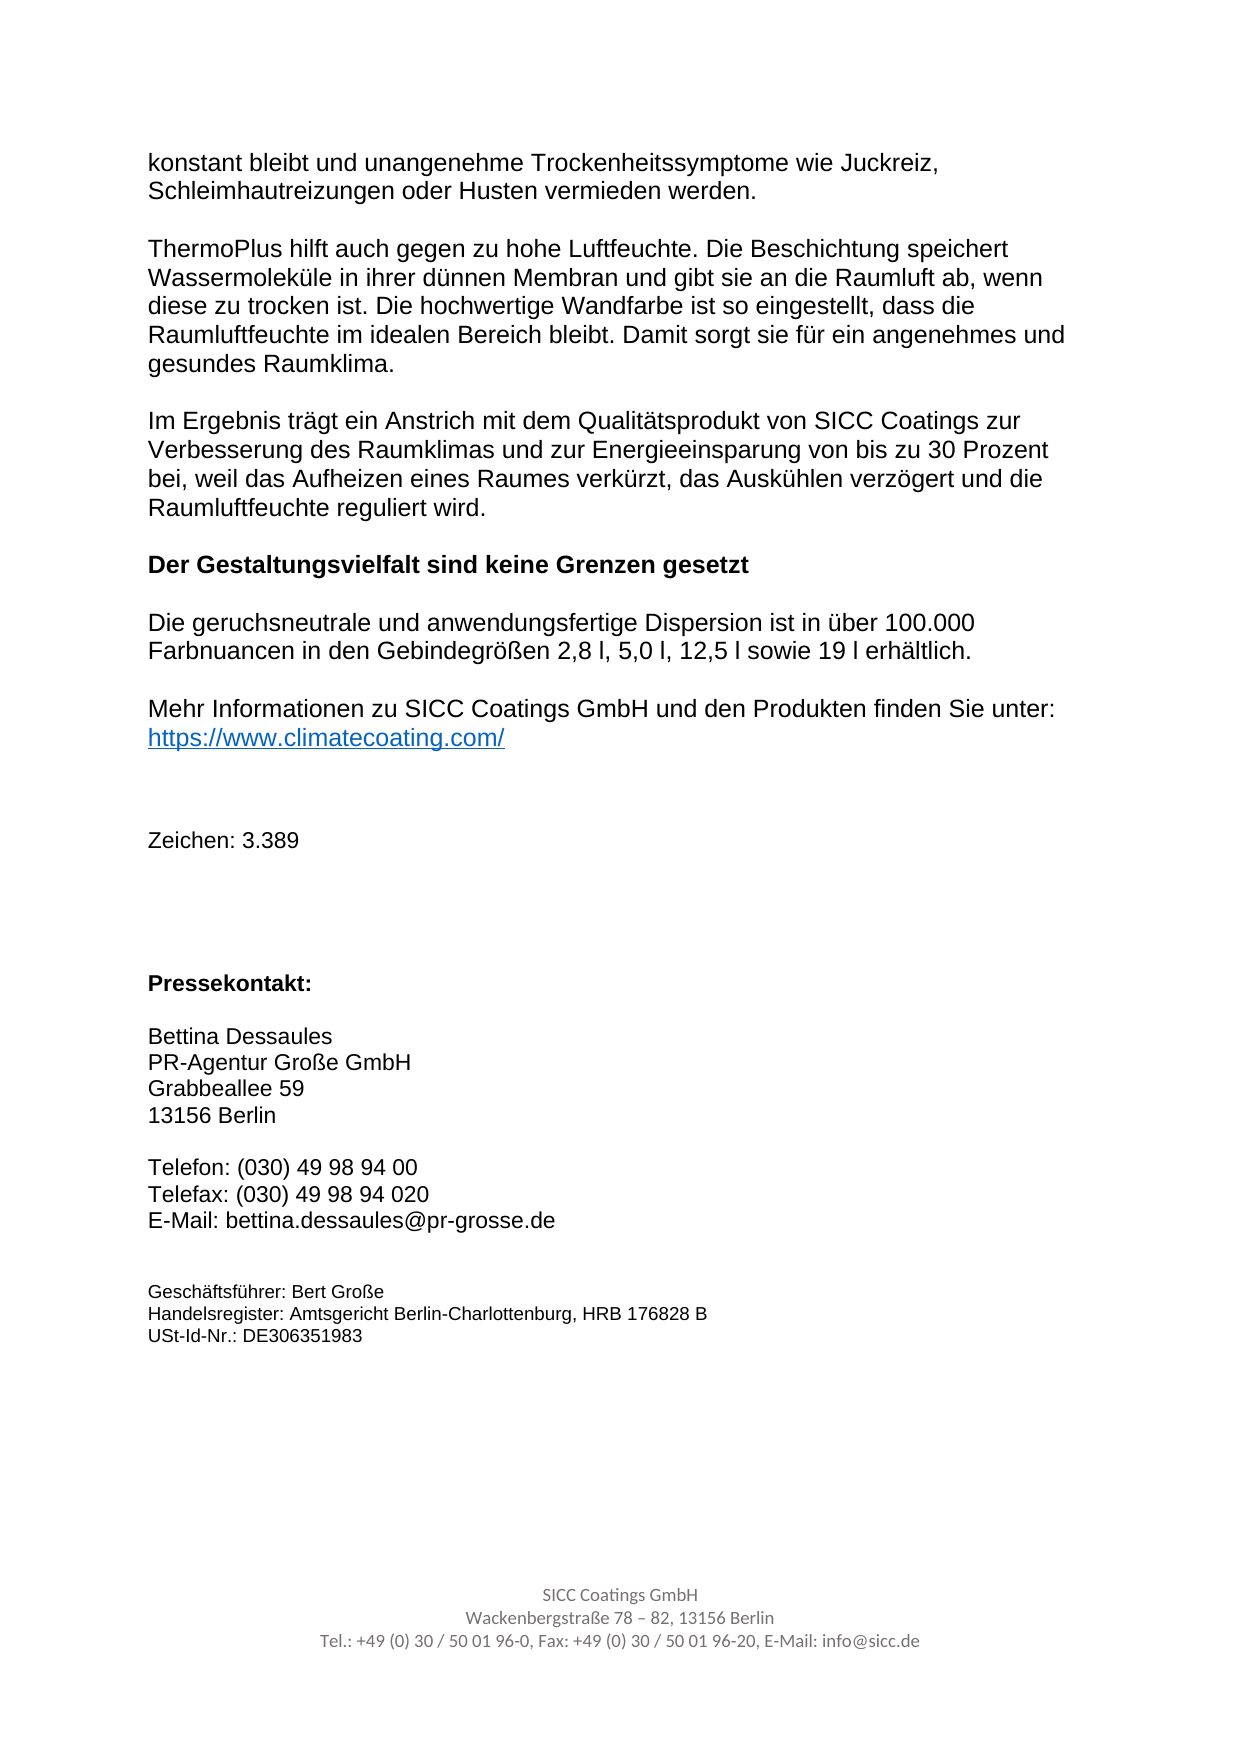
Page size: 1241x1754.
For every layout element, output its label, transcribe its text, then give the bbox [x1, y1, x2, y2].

text Grabbeallee 59 [148, 1075, 1093, 1102]
text Pressekontakt: [148, 970, 1093, 996]
text Geschäftsführer: Bert Große [148, 1281, 1093, 1303]
text PR-Agentur Große GmbH [148, 1049, 1093, 1075]
text ThermoPlus hilft auch gegen zu hohe Luftfeuchte. Die Beschichtung speichert Wassermoleküle in ihrer dünnen Membran und gibt sie an die Raumluft ab, wenn diese zu trocken ist. Die hochwertige Wandfarbe ist so eingestellt, dass die Raumluftfeuchte im idealen Bereich bleibt. Damit sorgt sie für ein angenehmes und gesundes Raumklima. [148, 234, 1093, 378]
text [148, 148, 1093, 205]
text Handelsregister: Amtsgericht Berlin-Charlottenburg, HRB 176828 B [148, 1303, 1093, 1324]
text 13156 Berlin [148, 1102, 1093, 1128]
text USt-Id-Nr.: DE306351983 [148, 1324, 1093, 1346]
text Zeichen: 3.389 [148, 827, 1093, 853]
text Der Gestaltungsvielfalt sind keine Grenzen gesetzt [148, 550, 1093, 579]
text Telefon: (030) 49 98 94 00 [148, 1154, 1093, 1181]
text E-Mail: bettina.dessaules@pr-grosse.de [148, 1207, 1093, 1233]
text Bettina Dessaules [148, 1023, 1093, 1049]
text Im Ergebnis trägt ein Anstrich mit dem Qualitätsprodukt von SICC Coatings zur Verbesserung des Raumklimas und zur Energieeinsparung von bis zu 30 Prozent bei, weil das Aufheizen eines Raumes verkürzt, das Auskühlen verzögert und die Raumluftfeuchte reguliert wird. [148, 406, 1093, 521]
text Mehr Informationen zu SICC Coatings GmbH und den Produkten finden Sie unter: https://www.climatecoating.com/ [148, 694, 1093, 751]
text Die geruchsneutrale und anwendungsfertige Dispersion ist in über 100.000 Farbnuancen in den Gebindegrößen 2,8 l, 5,0 l, 12,5 l sowie 19 l erhältlich. [148, 608, 1093, 665]
text Telefax: (030) 49 98 94 020 [148, 1181, 1093, 1207]
